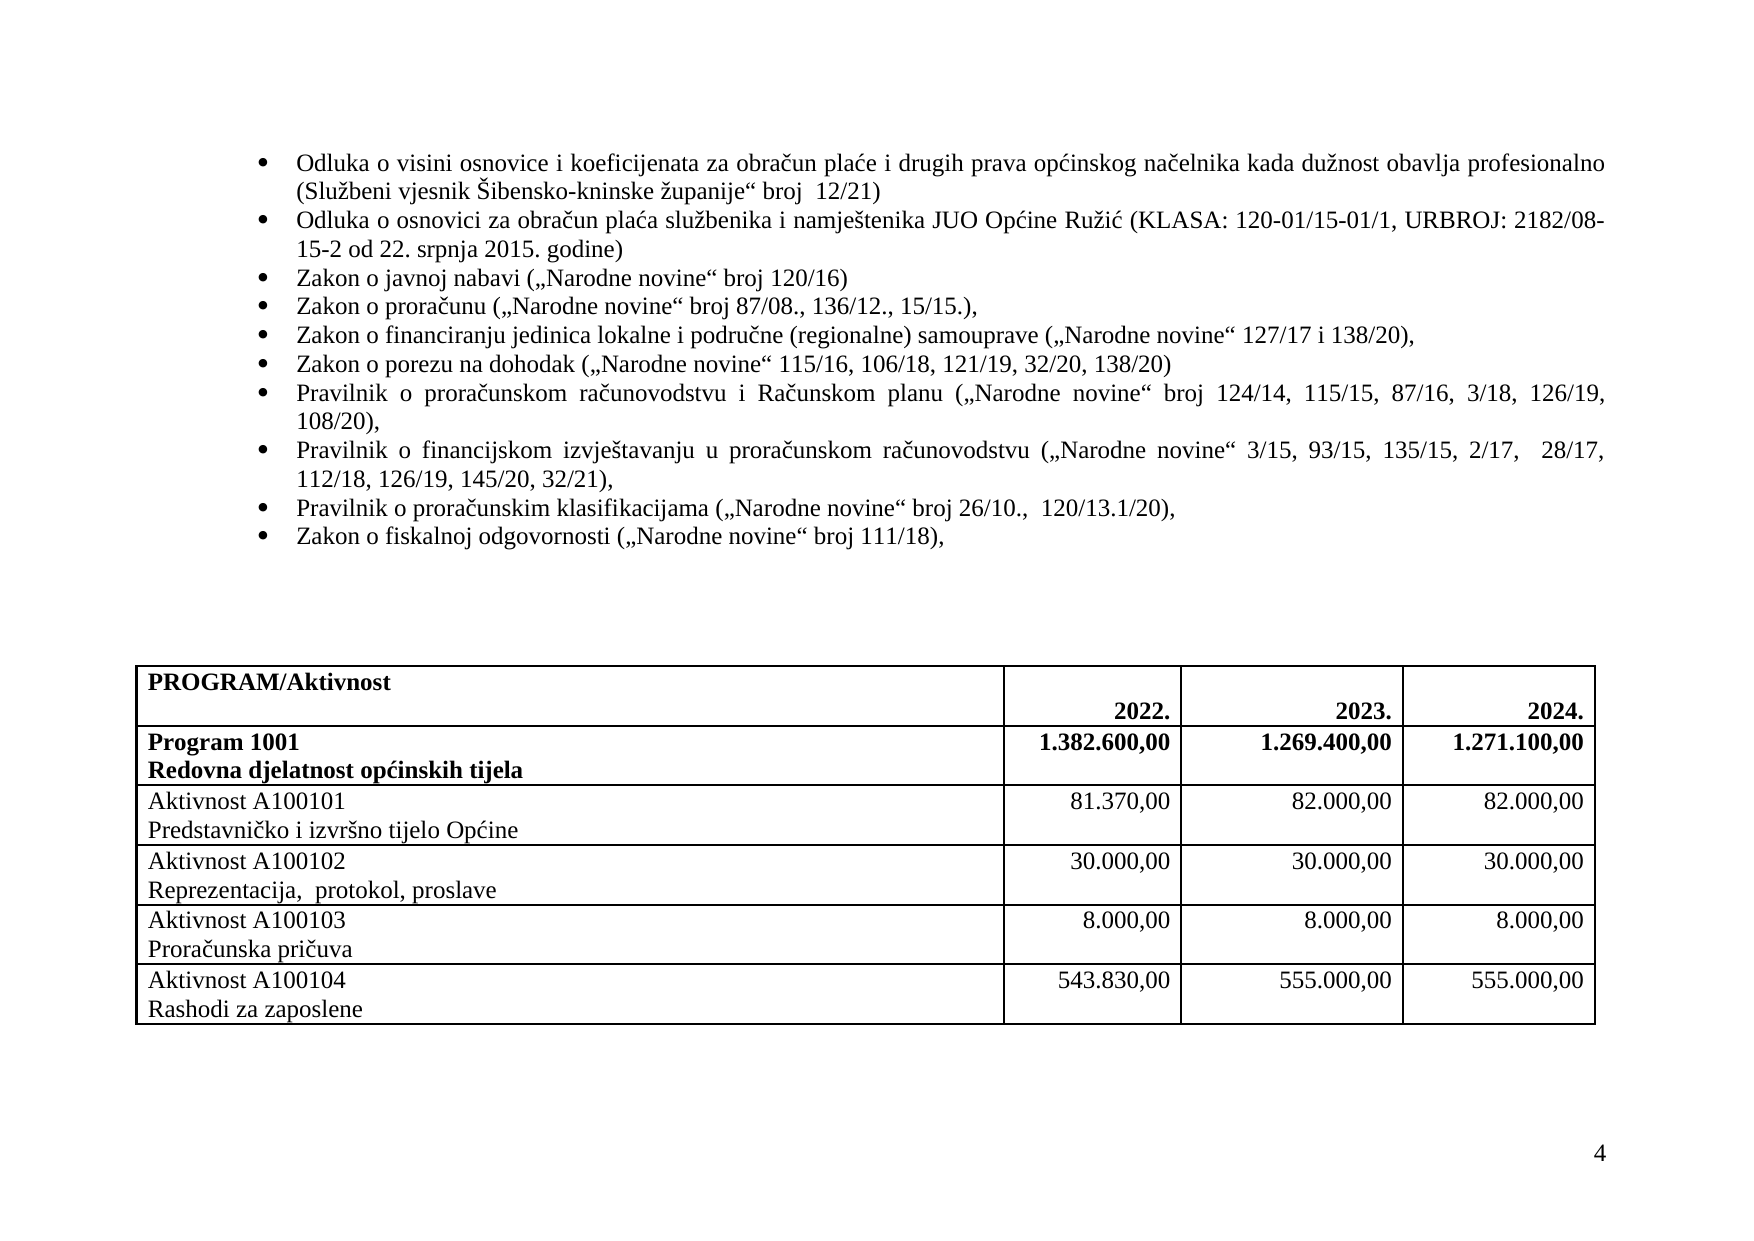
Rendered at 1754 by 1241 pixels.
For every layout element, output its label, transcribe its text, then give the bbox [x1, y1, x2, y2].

table_cell 30.000,00 [1005, 846, 1180, 903]
table_cell 555.000,00 [1404, 965, 1594, 1023]
table_cell 8.000,00 [1182, 906, 1402, 963]
list Pravilnik o proračunskom računovodstvu i Računskom planu („Narodne novine“ broj 124/14, 115/15, 87/16, 3/18, 126/19, 108/20), [258, 378, 1606, 435]
table_cell 8.000,00 [1404, 906, 1594, 963]
list Zakon o javnoj nabavi („Narodne novine“ broj 120/16) [258, 263, 1606, 291]
list Zakon o proračunu („Narodne novine“ broj 87/08., 136/12., 15/15.), [258, 291, 1606, 320]
table_cell 1.269.400,00 [1182, 727, 1402, 784]
table_cell Aktivnost A100103 Proračunska pričuva [138, 906, 1003, 963]
table_cell 1.271.100,00 [1404, 727, 1594, 784]
table_cell Aktivnost A100101 Predstavničko i izvršno tijelo Općine [138, 786, 1003, 844]
table_header 2023. [1182, 667, 1402, 725]
list Odluka o osnovici za obračun plaća službenika i namještenika JUO Općine Ružić (KLASA: 120-01/15-01/1, URBROJ: 2182/08-15-2 od 22. srpnja 2015. godine) [258, 205, 1606, 263]
table_cell 555.000,00 [1182, 965, 1402, 1023]
list Odluka o visini osnovice i koeficijenata za obračun plaće i drugih prava općinskog načelnika kada dužnost obavlja profesionalno (Službeni vjesnik Šibensko-kninske županije“ broj 12/21) [258, 148, 1606, 205]
table_cell Program 1001 Redovna djelatnost općinskih tijela [138, 727, 1003, 784]
table_header 2022. [1005, 667, 1180, 725]
table_cell 81.370,00 [1005, 786, 1180, 844]
list Zakon o fiskalnoj odgovornosti („Narodne novine“ broj 111/18), [258, 521, 1606, 550]
table_cell 543.830,00 [1005, 965, 1180, 1023]
list Zakon o financiranju jedinica lokalne i područne (regionalne) samouprave („Narodne novine“ 127/17 i 138/20), [258, 320, 1606, 349]
table_cell Aktivnost A100102 Reprezentacija, protokol, proslave [138, 846, 1003, 903]
table_cell 82.000,00 [1404, 786, 1594, 844]
table_cell 1.382.600,00 [1005, 727, 1180, 784]
table_header PROGRAM/Aktivnost [138, 667, 1003, 725]
table_cell 30.000,00 [1182, 846, 1402, 903]
list Pravilnik o financijskom izvještavanju u proračunskom računovodstvu („Narodne novine“ 3/15, 93/15, 135/15, 2/17, 28/17, 112/18, 126/19, 145/20, 32/21), [258, 435, 1606, 493]
table_cell Aktivnost A100104 Rashodi za zaposlene [138, 965, 1003, 1023]
table_cell 82.000,00 [1182, 786, 1402, 844]
table_cell 30.000,00 [1404, 846, 1594, 903]
list Pravilnik o proračunskim klasifikacijama („Narodne novine“ broj 26/10., 120/13.1/20), [258, 493, 1606, 521]
table_header 2024. [1404, 667, 1594, 725]
table_cell 8.000,00 [1005, 906, 1180, 963]
list Zakon o porezu na dohodak („Narodne novine“ 115/16, 106/18, 121/19, 32/20, 138/20) [258, 349, 1606, 378]
